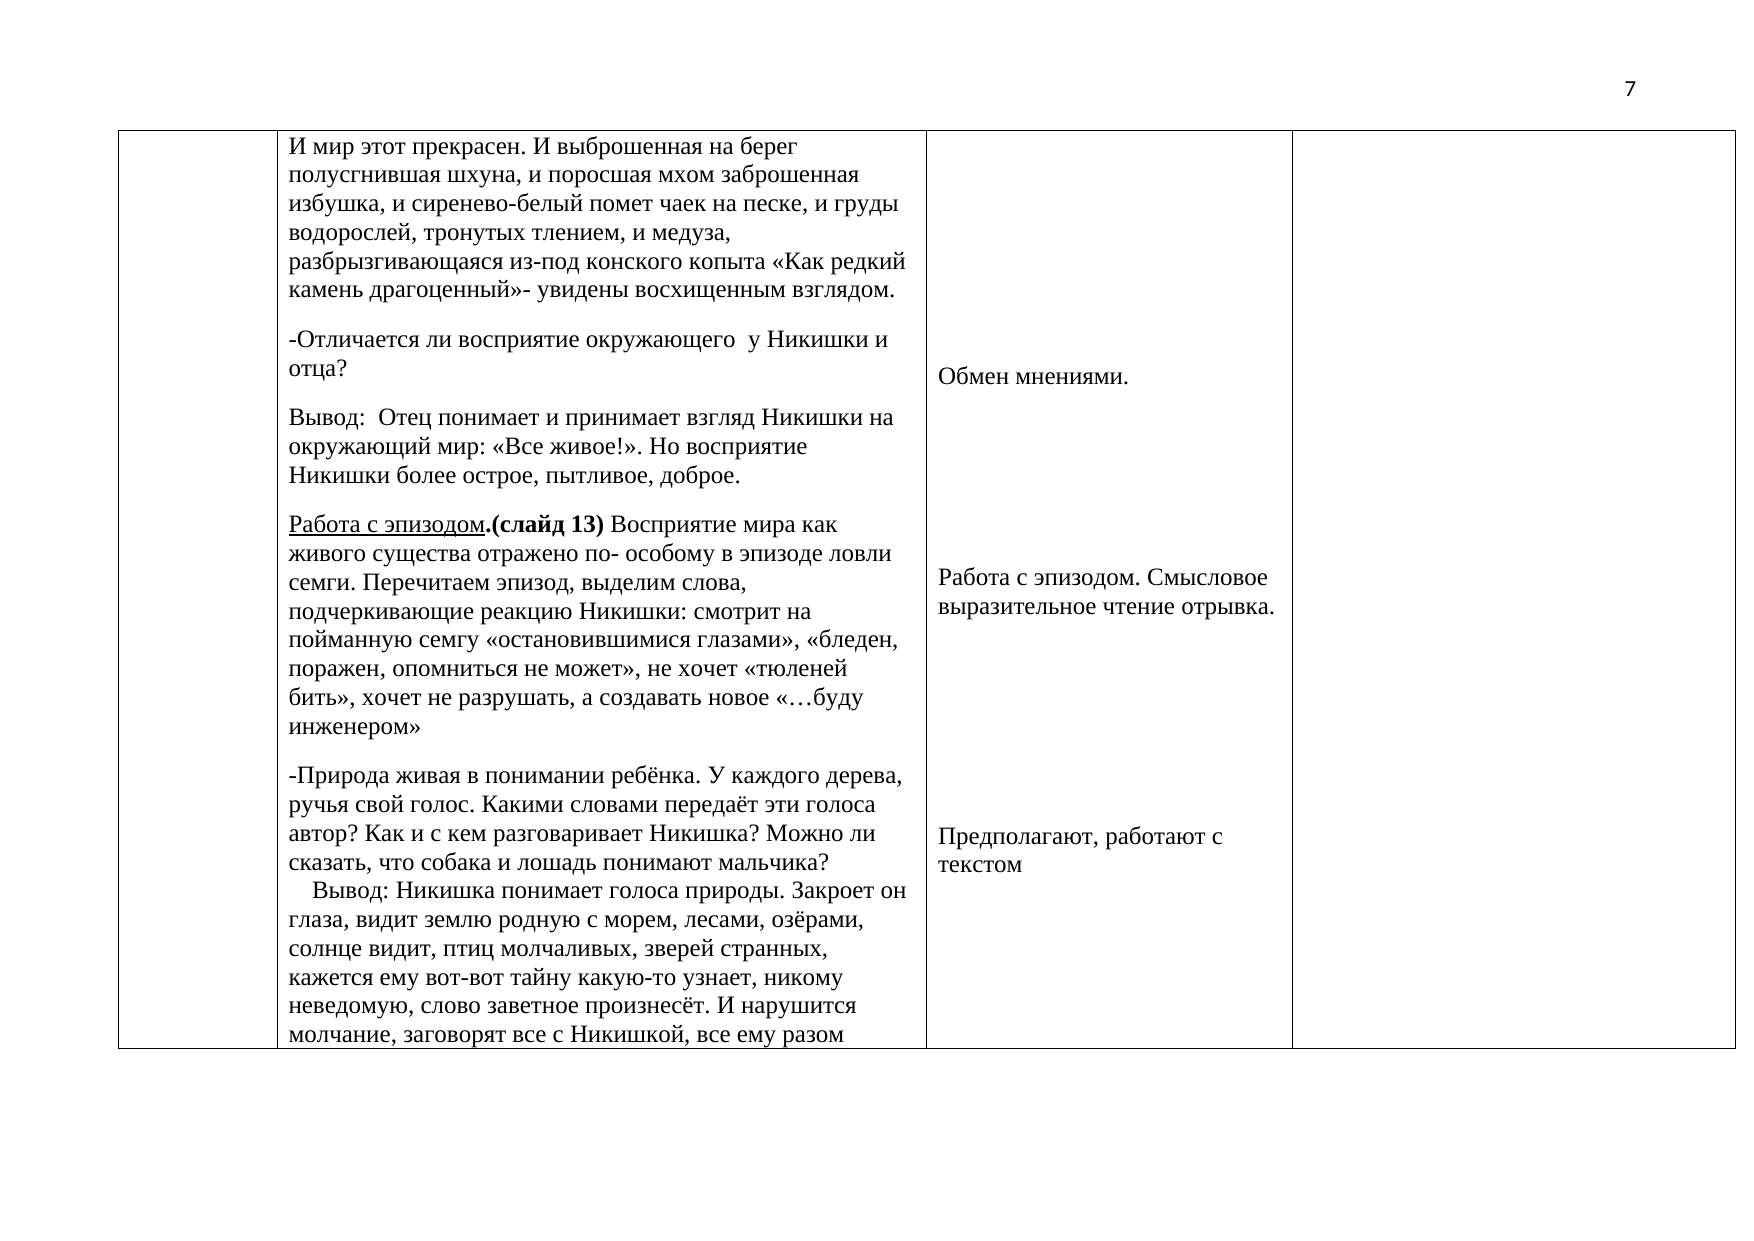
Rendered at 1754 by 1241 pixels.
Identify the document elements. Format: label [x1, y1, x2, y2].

table_cell [1293, 131, 1735, 1048]
table_cell [119, 131, 277, 1048]
table_cell [278, 131, 926, 1048]
table_cell [927, 131, 1292, 1048]
